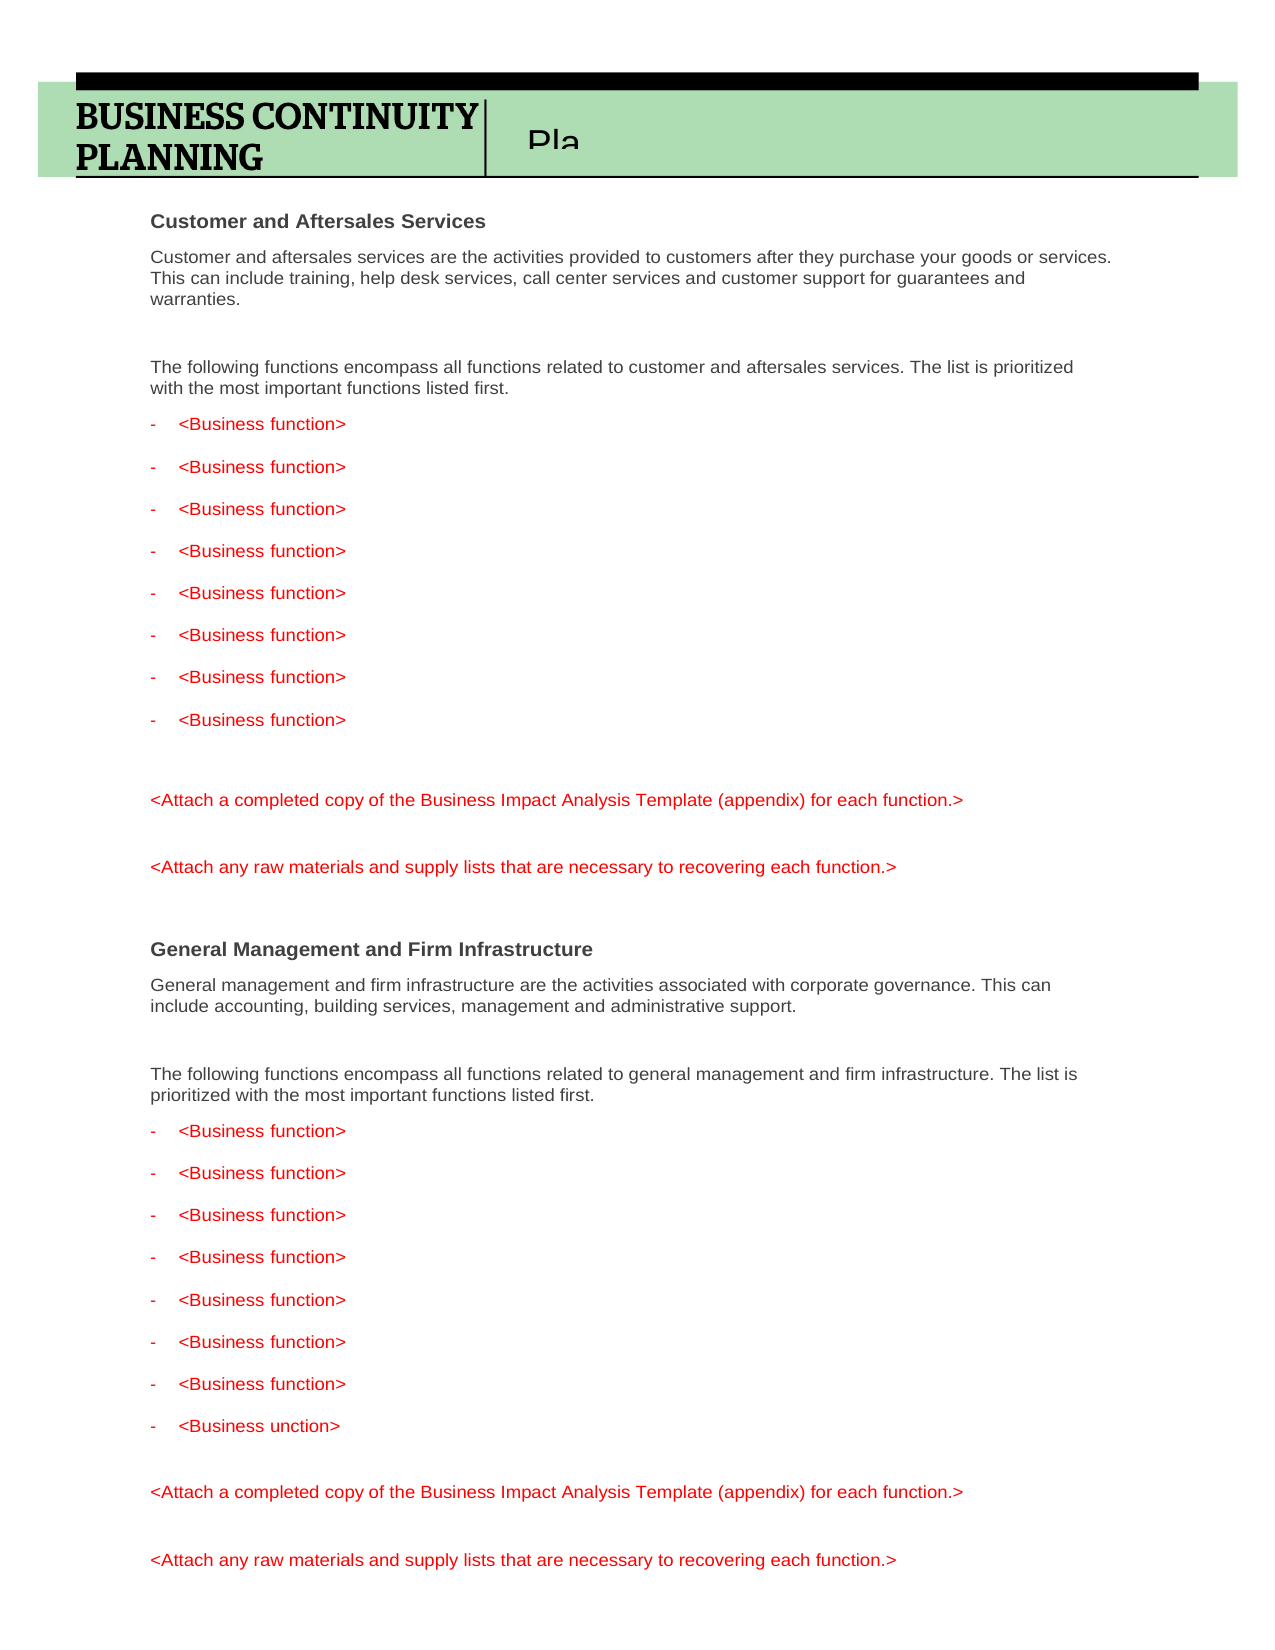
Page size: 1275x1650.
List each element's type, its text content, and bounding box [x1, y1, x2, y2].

list <Business function> [150, 707, 1250, 731]
text <Attach any raw materials and supply lists that are necessary to recovering each function.> [150, 1550, 1250, 1570]
list <Business function> [150, 623, 1250, 647]
subtitle General Management and Firm Infrastructure [150, 937, 1250, 960]
list <Business function> [150, 1372, 1250, 1396]
list <Business function> [150, 412, 1250, 436]
list <Business function> [150, 1119, 1250, 1143]
picture [37, 69, 1238, 181]
list <Business function> [150, 454, 1250, 478]
text The following functions encompass all functions related to general management and firm infrastructure. The list is prioritized with the most important functions listed first. [150, 1064, 1114, 1106]
list <Business unction> [150, 1414, 1250, 1438]
list <Business function> [150, 665, 1250, 689]
list <Business function> [150, 1203, 1250, 1227]
subtitle Customer and Aftersales Services [150, 209, 1250, 232]
list <Business function> [150, 1330, 1250, 1354]
text <Attach a completed copy of the Business Impact Analysis Template (appendix) for each function.> [150, 1482, 1250, 1502]
list <Business function> [150, 1288, 1250, 1312]
text <Attach any raw materials and supply lists that are necessary to recovering each function.> [150, 857, 1250, 878]
text General management and firm infrastructure are the activities associated with corporate governance. This can include accounting, building services, management and administrative support. [150, 974, 1106, 1016]
list <Business function> [150, 496, 1250, 520]
list <Business function> [150, 581, 1250, 605]
list <Business function> [150, 1161, 1250, 1185]
list <Business function> [150, 1245, 1250, 1269]
text The following functions encompass all functions related to customer and aftersales services. The list is prioritized with the most important functions listed first. [150, 357, 1106, 398]
text <Attach a completed copy of the Business Impact Analysis Template (appendix) for each function.> [150, 789, 1250, 810]
text Customer and aftersales services are the activities provided to customers after they purchase your goods or services. This can include training, help desk services, call center services and customer support for guarantees and warranties. [150, 246, 1120, 309]
list <Business function> [150, 538, 1250, 562]
